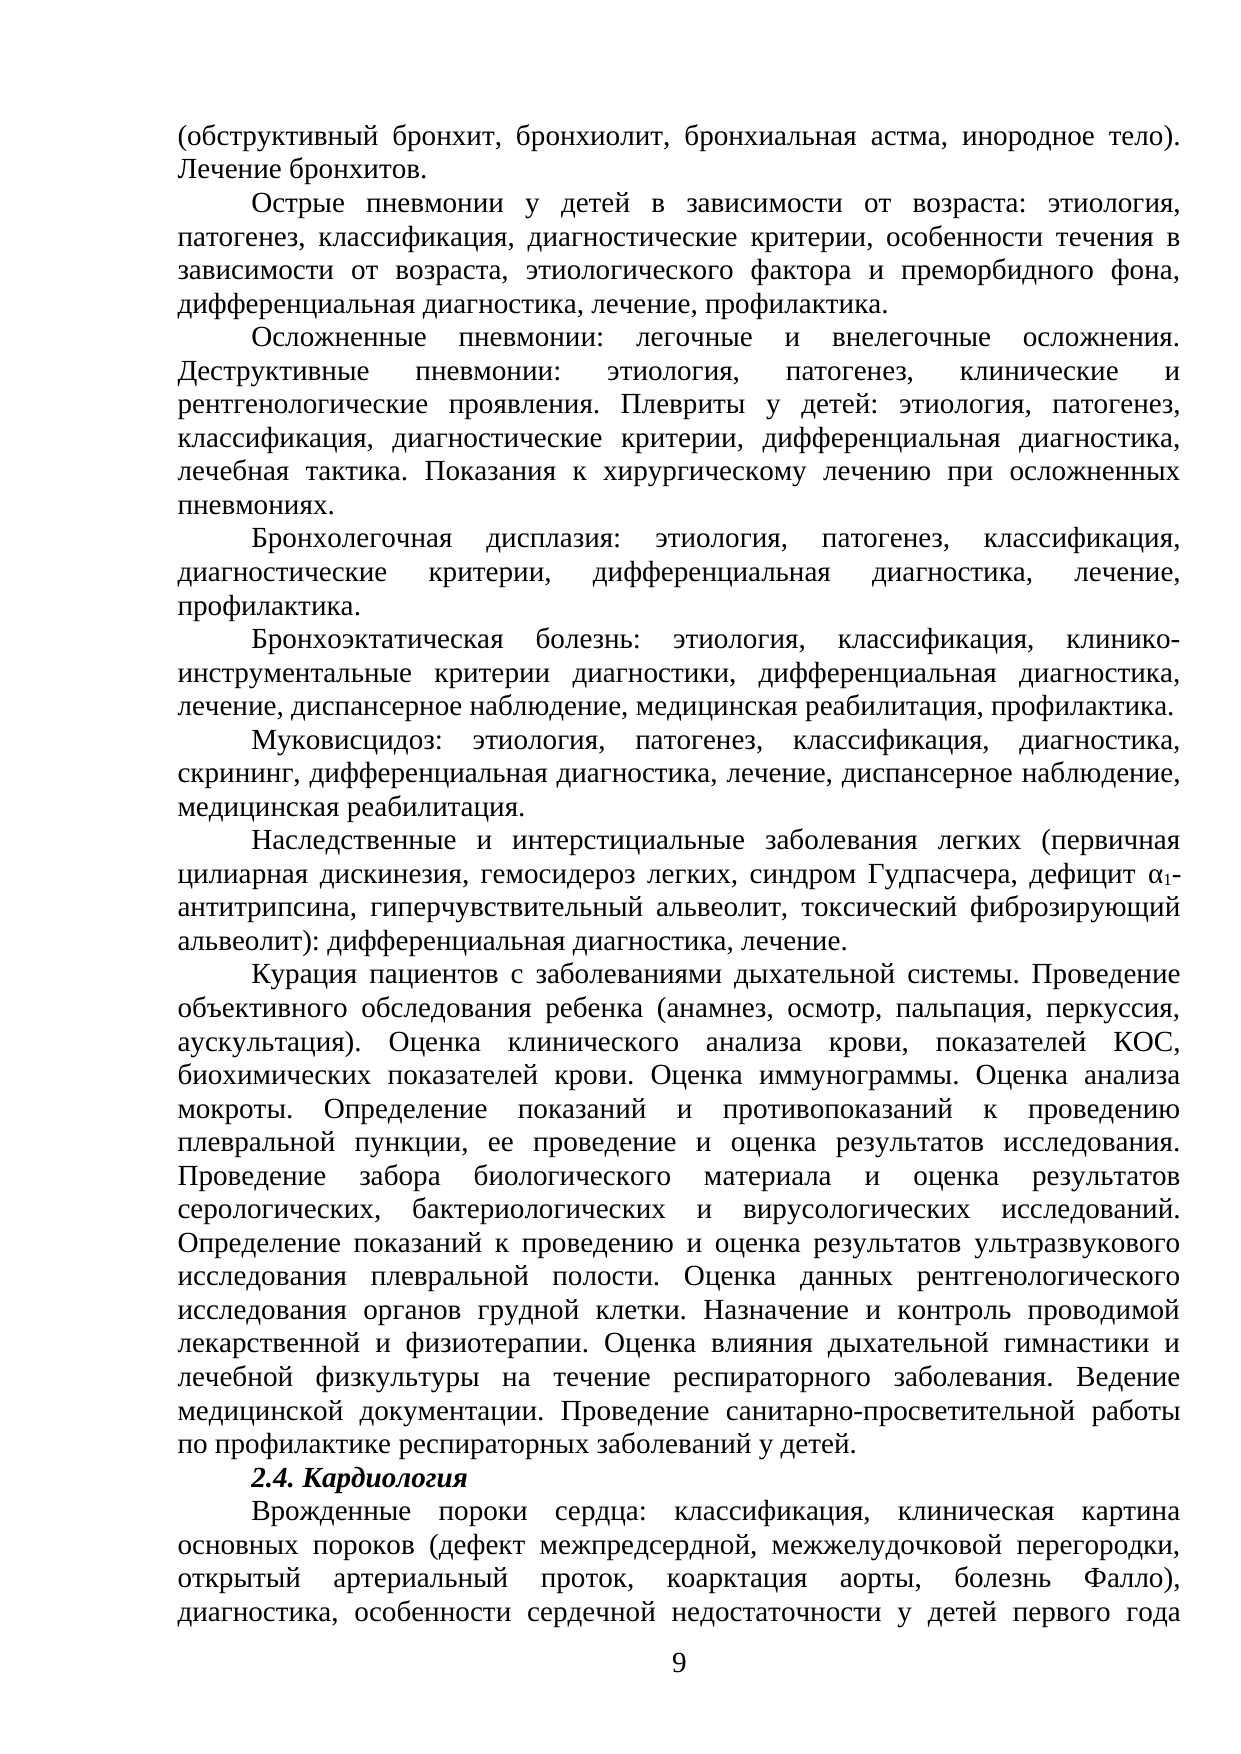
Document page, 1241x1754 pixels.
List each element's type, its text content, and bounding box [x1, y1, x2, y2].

text Курация пациентов с заболеваниями дыхательной системы. Проведение объективного обследования ребенка (анамнез, осмотр, пальпация, перкуссия, аускультация). Оценка клинического анализа крови, показателей КОС, биохимических показателей крови. Оценка иммунограммы. Оценка анализа мокроты. Определение показаний и противопоказаний к проведению плевральной пункции, ее проведение и оценка результатов исследования. Проведение забора биологического материала и оценка результатов серологических, бактериологических и вирусологических исследований. Определение показаний к проведению и оценка результатов ультразвукового исследования плевральной полости. Оценка данных рентгенологического исследования органов грудной клетки. Назначение и контроль проводимой лекарственной и физиотерапии. Оценка влияния дыхательной гимнастики и лечебной физкультуры на течение респираторного заболевания. Ведение медицинской документации. Проведение санитарно-просветительной работы по профилактике респираторных заболеваний у детей. [177, 957, 1181, 1460]
text Осложненные пневмонии: легочные и внелегочные осложнения. Деструктивные пневмонии: этиология, патогенез, клинические и рентгенологические проявления. Плевриты у детей: этиология, патогенез, классификация, диагностические критерии, дифференциальная диагностика, лечебная тактика. Показания к хирургическому лечению при осложненных пневмониях. [177, 319, 1181, 521]
text Наследственные и интерстициальные заболевания легких (первичная цилиарная дискинезия, гемосидероз легких, синдром Гудпасчера, дефицит α1-антитрипсина, гиперчувствительный альвеолит, токсический фиброзирующий альвеолит): дифференциальная диагностика, лечение. [177, 822, 1181, 957]
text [177, 118, 1181, 185]
text Бронхолегочная дисплазия: этиология, патогенез, классификация, диагностические критерии, дифференциальная диагностика, лечение, профилактика. [177, 521, 1181, 621]
text Муковисцидоз: этиология, патогенез, классификация, диагностика, скрининг, дифференциальная диагностика, лечение, диспансерное наблюдение, медицинская реабилитация. [177, 722, 1181, 822]
text Острые пневмонии у детей в зависимости от возраста: этиология, патогенез, классификация, диагностические критерии, особенности течения в зависимости от возраста, этиологического фактора и преморбидного фона, дифференциальная диагностика, лечение, профилактика. [177, 185, 1181, 319]
text 2.4. Кардиология [177, 1460, 1181, 1493]
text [177, 1493, 1181, 1627]
text Бронхоэктатическая болезнь: этиология, классификация, клинико-инструментальные критерии диагностики, дифференциальная диагностика, лечение, диспансерное наблюдение, медицинская реабилитация, профилактика. [177, 621, 1181, 722]
